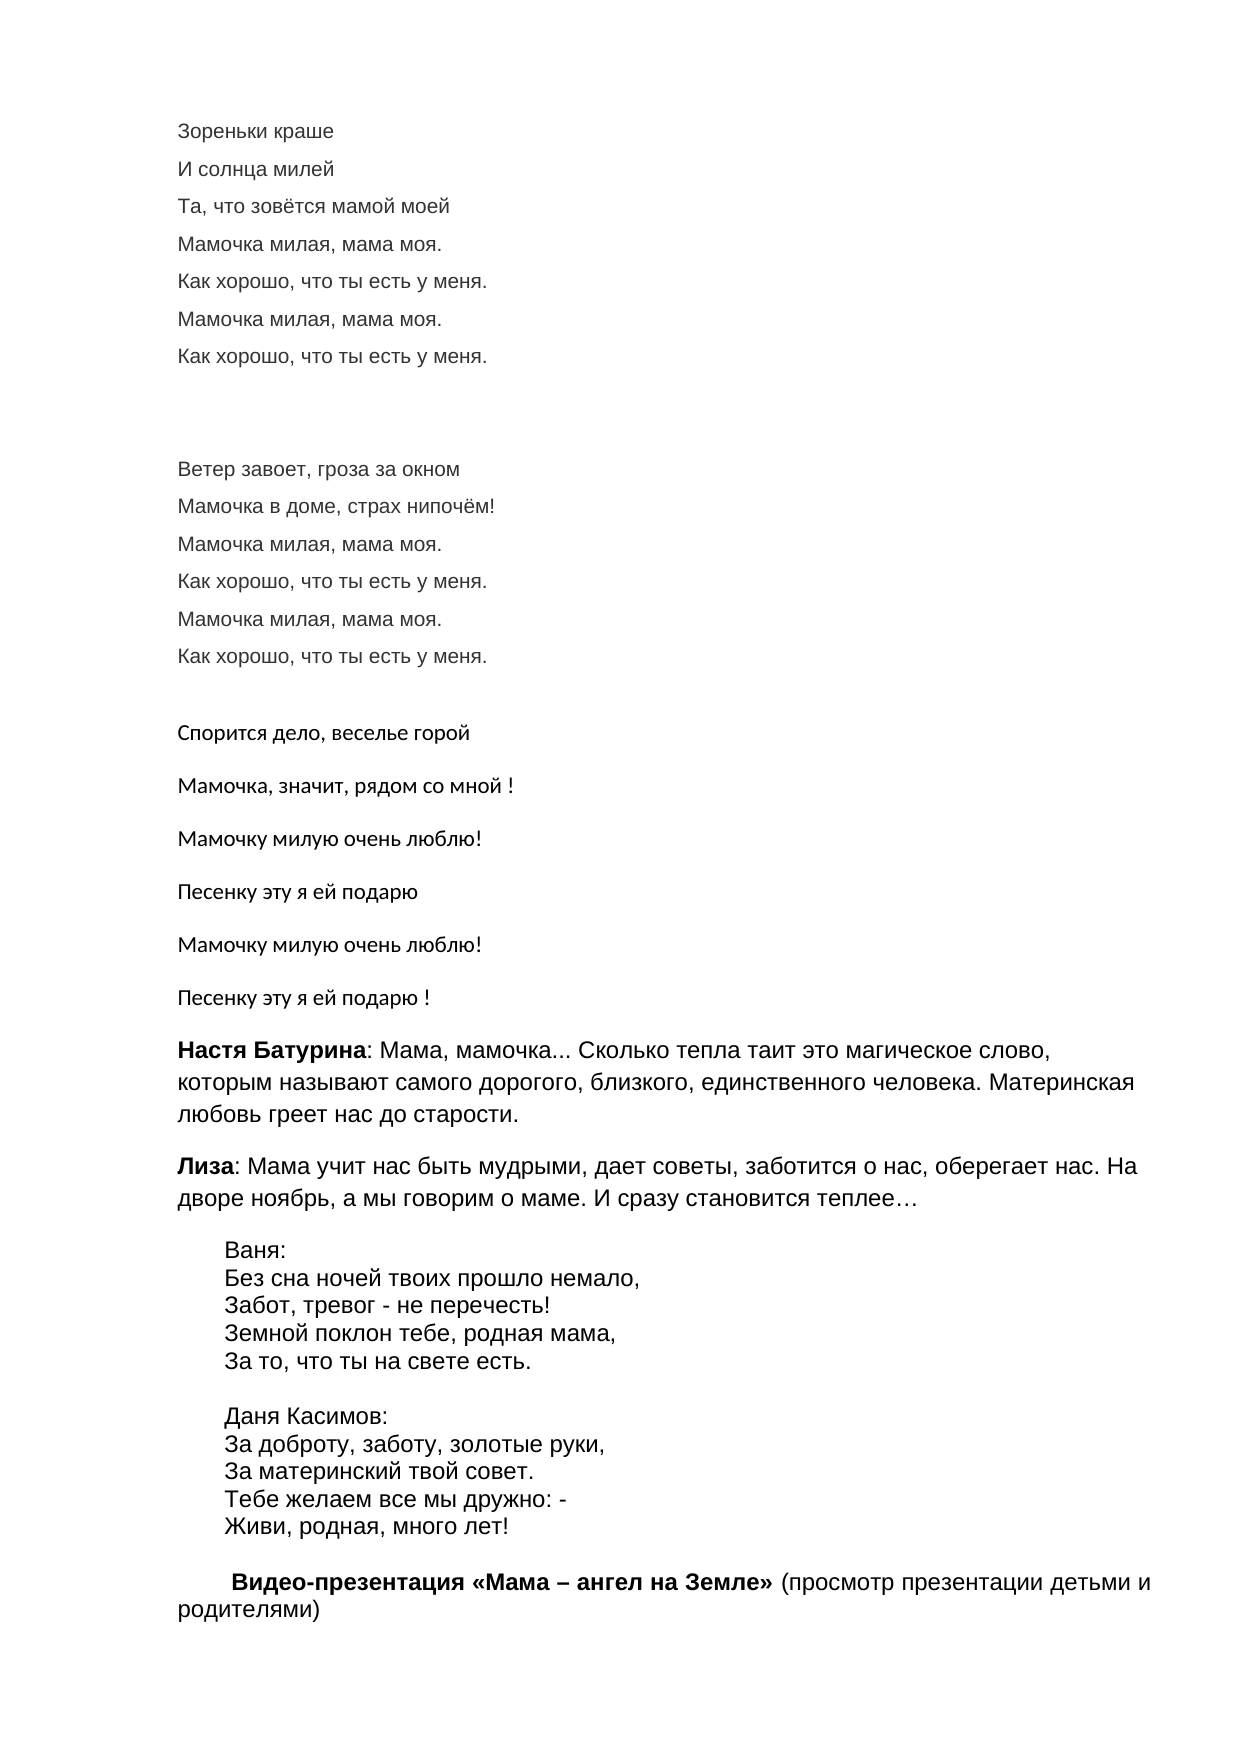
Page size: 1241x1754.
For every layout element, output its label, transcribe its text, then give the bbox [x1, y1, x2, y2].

text Лиза: Мама учит нас быть мудрыми, дает советы, заботится о нас, оберегает нас. На дворе ноябрь, а мы говорим о маме. И сразу становится теплее… [177, 1152, 1152, 1211]
text Спорится дело, веселье горой [177, 718, 1152, 746]
text Мамочка милая, мама моя. [177, 231, 1152, 256]
text Мамочка милая, мама моя. [177, 606, 1152, 631]
text Мамочка, значит, рядом со мной ! [177, 771, 1152, 799]
text Зореньки краше [177, 118, 1152, 143]
text Тебе желаем все мы дружно: - [177, 1485, 1152, 1512]
text За то, что ты на свете есть. [177, 1347, 1152, 1374]
text Ветер завоет, гроза за окном [177, 456, 1152, 481]
text Как хорошо, что ты есть у меня. [177, 268, 1152, 293]
text Как хорошо, что ты есть у меня. [177, 343, 1152, 368]
text Мамочка милая, мама моя. [177, 306, 1152, 331]
text Мамочку милую очень люблю! [177, 824, 1152, 852]
text За доброту, заботу, золотые руки, [177, 1429, 1152, 1457]
text За материнский твой совет. [177, 1457, 1152, 1485]
text Песенку эту я ей подарю [177, 877, 1152, 905]
text Земной поклон тебе, родная мама, [177, 1319, 1152, 1347]
text Мамочка в доме, страх нипочём! [177, 493, 1152, 518]
text Настя Батурина: Мама, мамочка... Сколько тепла таит это магическое слово, которым называют самого дорогого, близкого, единственного человека. Материнская любовь греет нас до старости. [177, 1036, 1152, 1127]
text Песенку эту я ей подарю ! [177, 983, 1152, 1011]
text Мамочку милую очень люблю! [177, 930, 1152, 958]
text Даня Касимов: [177, 1402, 1152, 1429]
text Та, что зовётся мамой моей [177, 193, 1152, 218]
text Как хорошо, что ты есть у меня. [177, 643, 1152, 668]
text Живи, родная, много лет! [177, 1512, 1152, 1540]
text Забот, тревог - не перечесть! [177, 1291, 1152, 1319]
text Мамочка милая, мама моя. [177, 531, 1152, 556]
text Как хорошо, что ты есть у меня. [177, 568, 1152, 593]
text И солнца милей [177, 156, 1152, 181]
text Видео-презентация «Мама – ангел на Земле» (просмотр презентации детьми и родителями) [177, 1567, 1152, 1623]
text Без сна ночей твоих прошло немало, [177, 1264, 1152, 1291]
text Ваня: [177, 1236, 1152, 1264]
